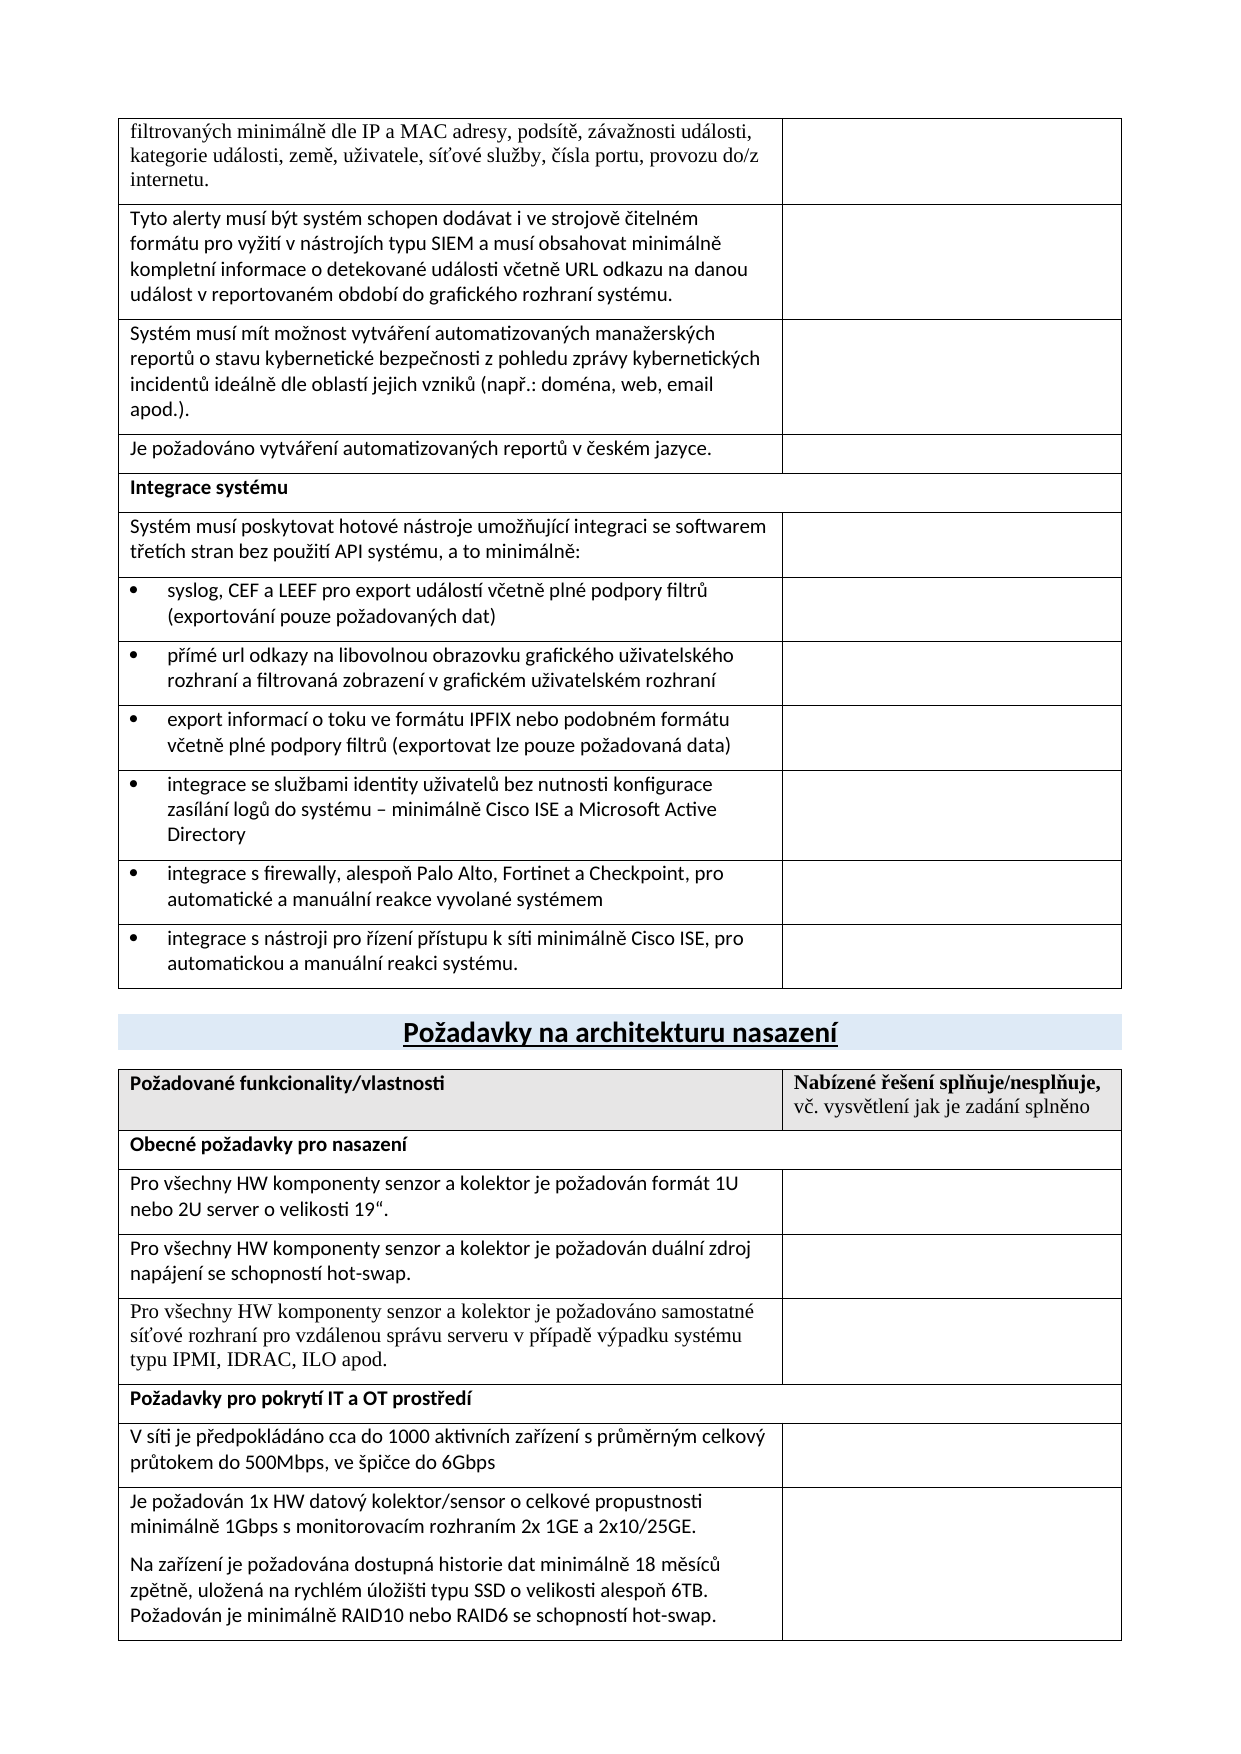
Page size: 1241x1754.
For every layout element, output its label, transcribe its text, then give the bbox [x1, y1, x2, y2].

table_cell [783, 1424, 1121, 1487]
table_header Nabízené řešení splňuje/nesplňuje, vč. vysvětlení jak je zadání splněno [783, 1070, 1121, 1130]
table_cell syslog, CEF a LEEF pro export událostí včetně plné podpory filtrů (exportování pouze požadovaných dat) [119, 578, 782, 641]
table_cell Systém musí mít možnost vytváření automatizovaných manažerských reportů o stavu kybernetické bezpečnosti z pohledu zprávy kybernetických incidentů ideálně dle oblastí jejich vzniků (např.: doména, web, email apod.). [119, 320, 782, 434]
table_cell Integrace systému [119, 474, 1121, 512]
table_cell [783, 119, 1121, 204]
table_cell [783, 1299, 1121, 1384]
table_cell Pro všechny HW komponenty senzor a kolektor je požadováno samostatné síťové rozhraní pro vzdálenou správu serveru v případě výpadku systému typu IPMI, IDRAC, ILO apod. [119, 1299, 782, 1384]
table_cell export informací o toku ve formátu IPFIX nebo podobném formátu včetně plné podpory filtrů (exportovat lze pouze požadovaná data) [119, 706, 782, 770]
table_cell [783, 205, 1121, 319]
table_cell Pro všechny HW komponenty senzor a kolektor je požadován duální zdroj napájení se schopností hot-swap. [119, 1235, 782, 1298]
table_cell [783, 771, 1121, 859]
table_cell [783, 320, 1121, 434]
table_cell Požadavky pro pokrytí IT a OT prostředí [119, 1385, 1121, 1423]
table_cell integrace se službami identity uživatelů bez nutnosti konfigurace zasílání logů do systému – minimálně Cisco ISE a Microsoft Active Directory [119, 771, 782, 859]
table_cell [783, 578, 1121, 641]
table_cell [783, 925, 1121, 988]
subtitle Požadavky na architekturu nasazení [118, 1014, 1122, 1050]
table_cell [119, 119, 782, 204]
table_cell Je požadován 1x HW datový kolektor/sensor o celkové propustnosti minimálně 1Gbps s monitorovacím rozhraním 2x 1GE a 2x10/25GE. Na zařízení je požadována dostupná historie dat minimálně 18 měsíců zpětně, uložená na rychlém úložišti typu SSD o velikosti alespoň 6TB. Požadován je minimálně RAID10 nebo RAID6 se schopností hot-swap. [119, 1488, 782, 1640]
table_cell [783, 513, 1121, 577]
table_cell [783, 861, 1121, 924]
table_cell [783, 706, 1121, 770]
table_cell Obecné požadavky pro nasazení [119, 1131, 1121, 1169]
table_cell [783, 642, 1121, 705]
table_cell Systém musí poskytovat hotové nástroje umožňující integraci se softwarem třetích stran bez použití API systému, a to minimálně: [119, 513, 782, 577]
table_cell integrace s firewally, alespoň Palo Alto, Fortinet a Checkpoint, pro automatické a manuální reakce vyvolané systémem [119, 861, 782, 924]
table_cell integrace s nástroji pro řízení přístupu k síti minimálně Cisco ISE, pro automatickou a manuální reakci systému. [119, 925, 782, 988]
table_cell V síti je předpokládáno cca do 1000 aktivních zařízení s průměrným celkový průtokem do 500Mbps, ve špičce do 6Gbps [119, 1424, 782, 1487]
table_cell [783, 1235, 1121, 1298]
table_cell [783, 1488, 1121, 1640]
table_cell [783, 1170, 1121, 1234]
table_cell Pro všechny HW komponenty senzor a kolektor je požadován formát 1U nebo 2U server o velikosti 19“. [119, 1170, 782, 1234]
table_header Požadované funkcionality/vlastnosti [119, 1070, 782, 1130]
table_cell přímé url odkazy na libovolnou obrazovku grafického uživatelského rozhraní a filtrovaná zobrazení v grafickém uživatelském rozhraní [119, 642, 782, 705]
table_cell Je požadováno vytváření automatizovaných reportů v českém jazyce. [119, 435, 782, 473]
table_cell [783, 435, 1121, 473]
table_cell Tyto alerty musí být systém schopen dodávat i ve strojově čitelném formátu pro vyžití v nástrojích typu SIEM a musí obsahovat minimálně kompletní informace o detekované události včetně URL odkazu na danou událost v reportovaném období do grafického rozhraní systému. [119, 205, 782, 319]
